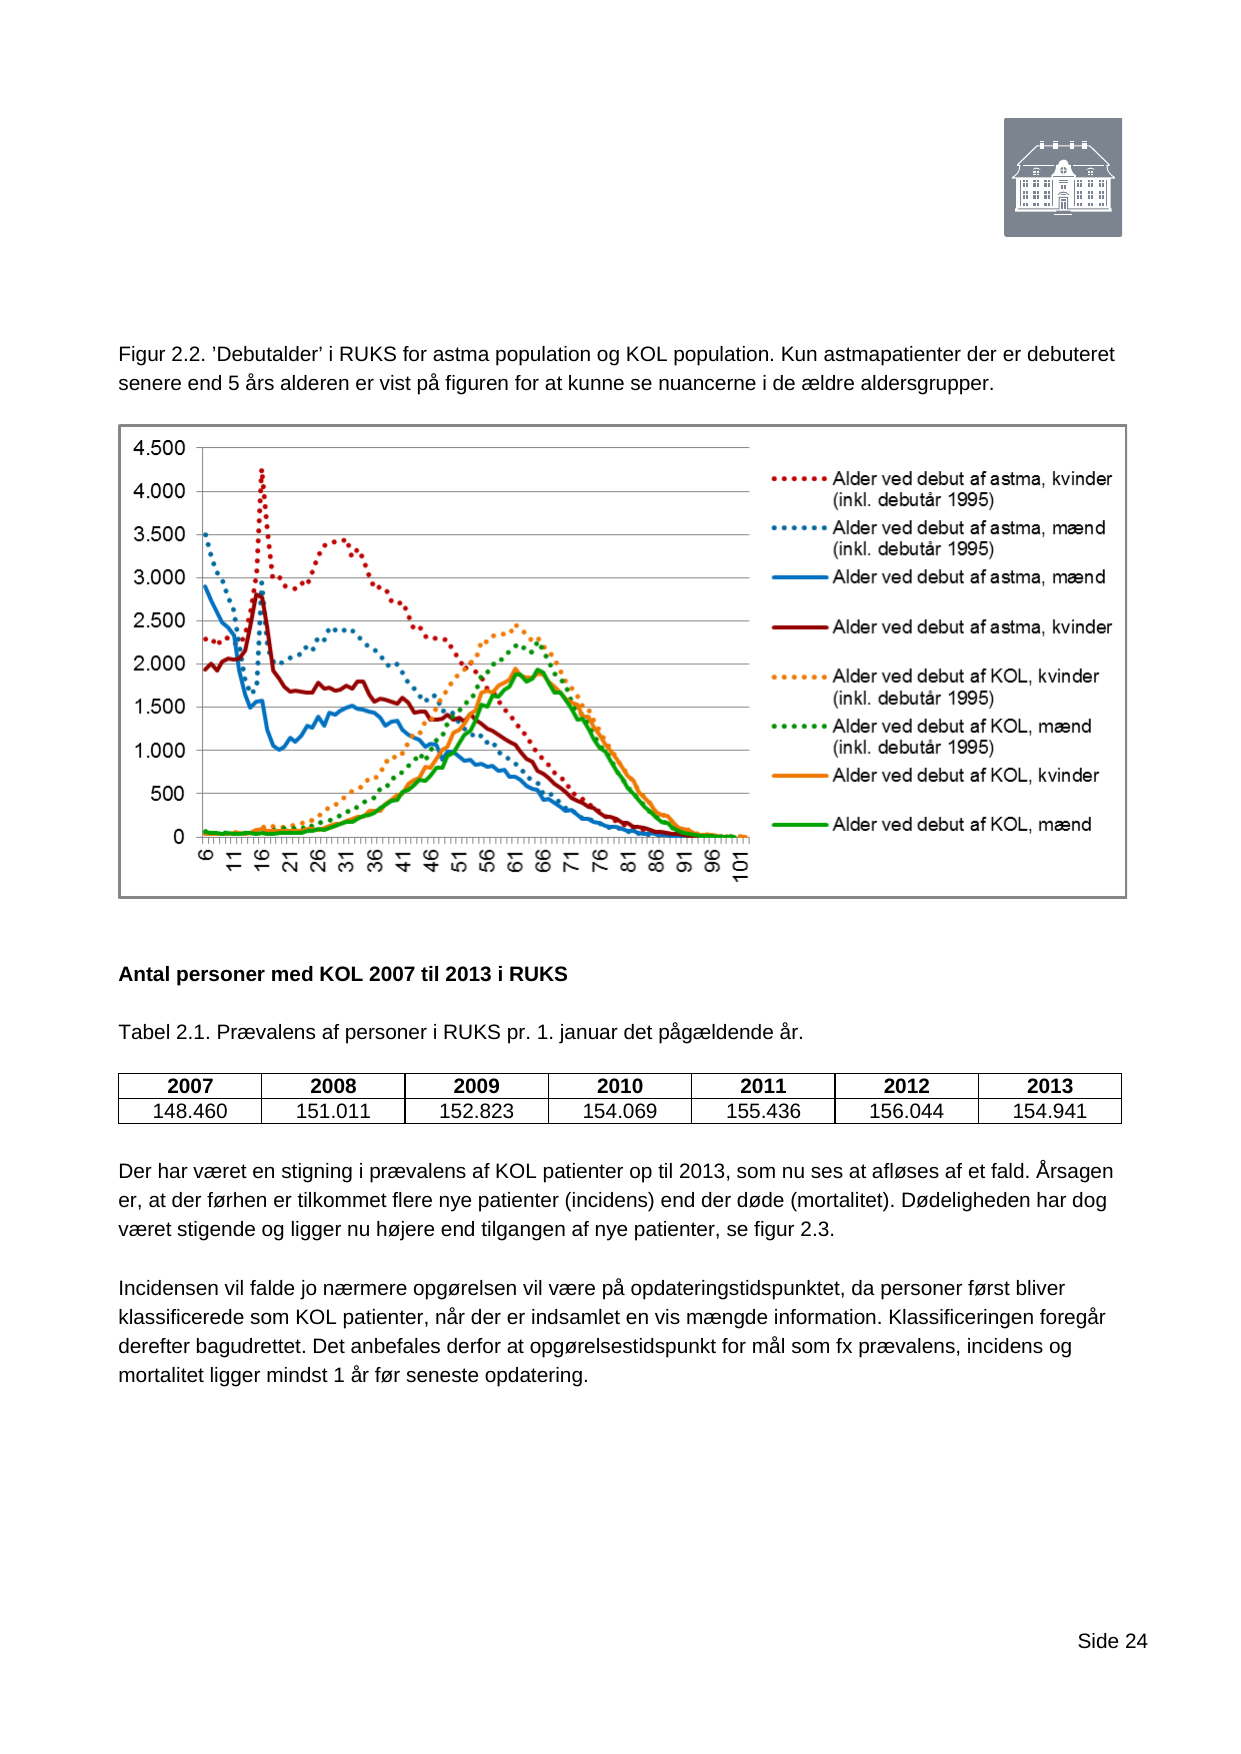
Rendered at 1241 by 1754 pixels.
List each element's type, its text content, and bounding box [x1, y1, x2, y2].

table_header 2007 [119, 1074, 261, 1098]
table_cell 155.436 [692, 1099, 834, 1123]
table_cell 154.941 [979, 1099, 1121, 1123]
table_cell 154.069 [549, 1099, 691, 1123]
table_cell 156.044 [836, 1099, 978, 1123]
text Tabel 2.1. Prævalens af personer i RUKS pr. 1. januar det pågældende år. [118, 1015, 1122, 1044]
table_header 2011 [692, 1074, 834, 1098]
table_cell 152.823 [406, 1099, 548, 1123]
table_header 2013 [979, 1074, 1121, 1098]
table_header 2008 [262, 1074, 404, 1098]
table_header 2010 [549, 1074, 691, 1098]
picture [118, 424, 1128, 899]
text Der har været en stigning i prævalens af KOL patienter op til 2013, som nu ses at afløses af et fald. Årsagen er, at der førhen er tilkommet flere nye patienter (incidens) end der døde (mortalitet). Dødeligheden har dog været stigende og ligger nu højere end tilgangen af nye patienter, se figur 2.3. [118, 1153, 1122, 1241]
text Figur 2.2. ’Debutalder’ i RUKS for astma population og KOL population. Kun astmapatienter der er debuteret senere end 5 års alderen er vist på figuren for at kunne se nuancerne i de ældre aldersgrupper. [118, 337, 1122, 395]
table_header 2012 [836, 1074, 978, 1098]
table_cell 151.011 [262, 1099, 404, 1123]
table_cell 148.460 [119, 1099, 261, 1123]
text Incidensen vil falde jo nærmere opgørelsen vil være på opdateringstidspunktet, da personer først bliver klassificerede som KOL patienter, når der er indsamlet en vis mængde information. Klassificeringen foregår derefter bagudrettet. Det anbefales derfor at opgørelsestidspunkt for mål som fx prævalens, incidens og mortalitet ligger mindst 1 år før seneste opdatering. [118, 1270, 1122, 1387]
table_header 2009 [406, 1074, 548, 1098]
subtitle Antal personer med KOL 2007 til 2013 i RUKS [118, 957, 1122, 986]
